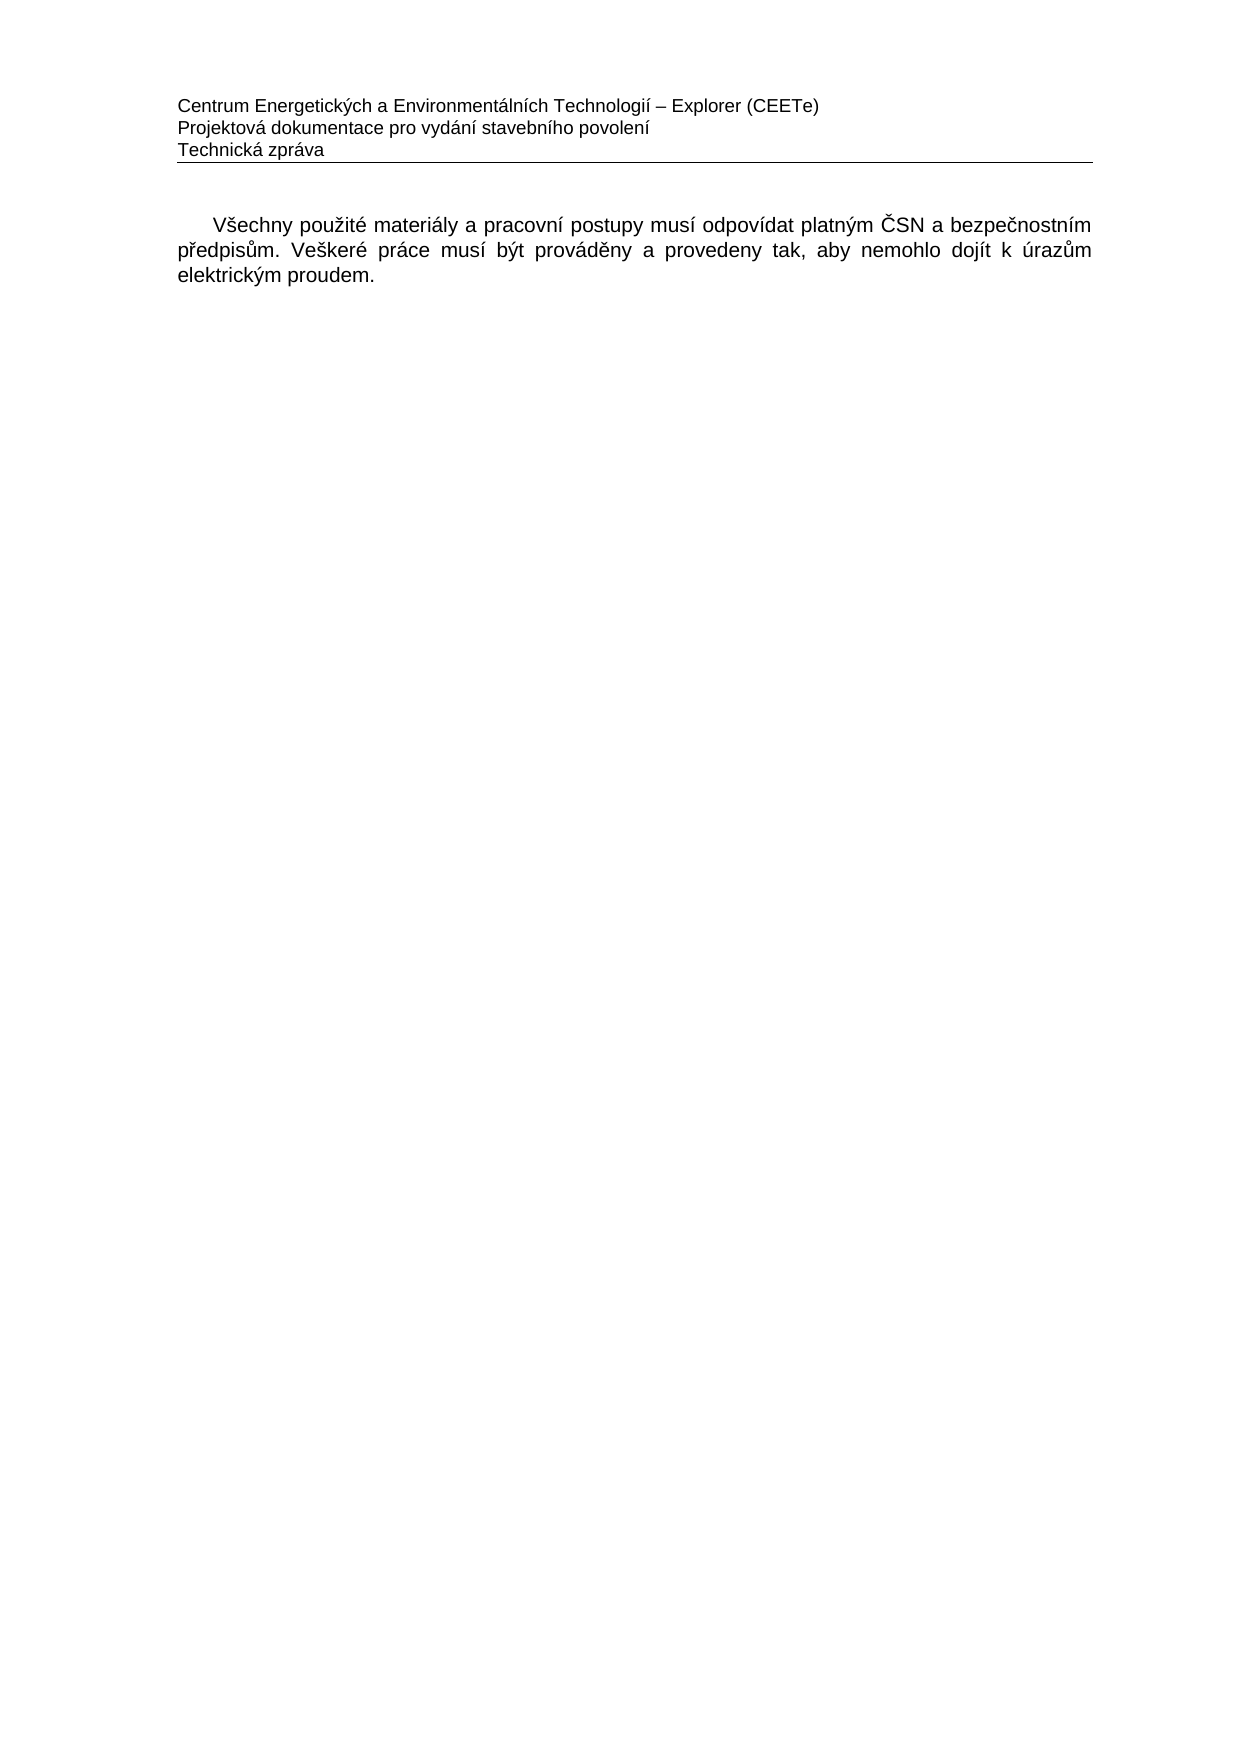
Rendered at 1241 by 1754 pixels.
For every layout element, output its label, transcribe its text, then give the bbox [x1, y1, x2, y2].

text Všechny použité materiály a pracovní postupy musí odpovídat platným ČSN a bezpečnostním předpisům. Veškeré práce musí být prováděny a provedeny tak, aby nemohlo dojít k úrazům elektrickým proudem. [177, 212, 1093, 287]
